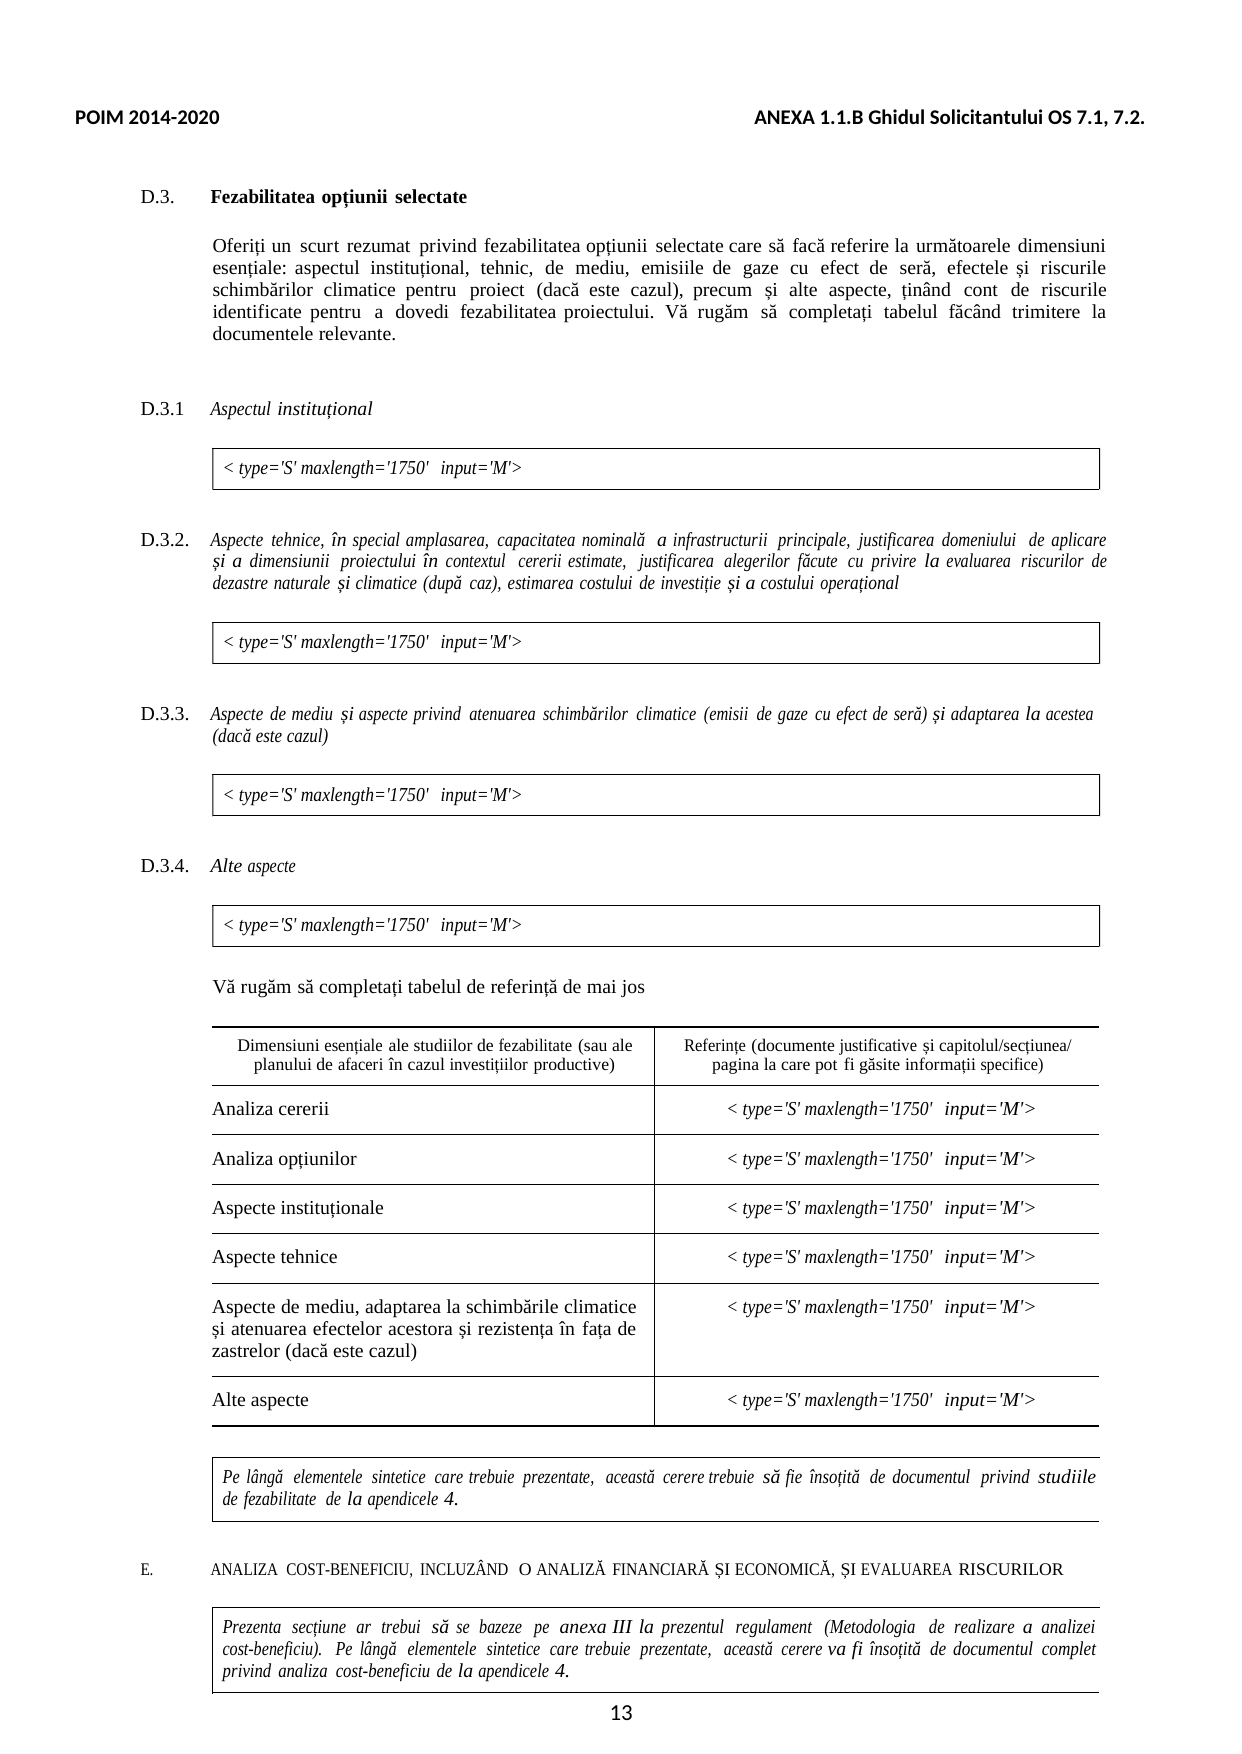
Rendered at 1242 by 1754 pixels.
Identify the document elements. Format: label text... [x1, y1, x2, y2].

text D.3.2. Aspecte tehnice, în special amplasarea, capacitatea nominală a infrastructurii principale, justificarea domeniului de aplicare și a dimensiunii proiectului în contextul cererii estimate, justificarea alegerilor făcute cu privire la evaluarea riscurilor de dezastre naturale și climatice (după caz), estimarea costului de investiție și a costului operațional [140, 528, 1107, 594]
table_cell < type='S' maxlength='1750' input='M'> [655, 1135, 1099, 1183]
table_cell Analiza cererii [212, 1086, 654, 1134]
table_cell Aspecte instituționale [212, 1185, 654, 1233]
text E. ANALIZA COST-BENEFICIU, INCLUZÂND O ANALIZĂ FINANCIARĂ ȘI ECONOMICĂ, ȘI EVALUAREA RISCURILOR [140, 1559, 1169, 1579]
table_cell < type='S' maxlength='1750' input='M'> [655, 1086, 1099, 1134]
table_cell Analiza opțiunilor [212, 1135, 654, 1183]
text Oferiți un scurt rezumat privind fezabilitatea opțiunii selectate care să facă referire la următoarele dimensiuni esențiale: aspectul instituțional, tehnic, de mediu, emisiile de gaze cu efect de seră, efectele și riscurile schimbărilor climatice pentru proiect (dacă este cazul), precum și alte aspecte, ținând cont de riscurile identificate pentru a dovedi fezabilitatea proiectului. Vă rugăm să completați tabelul făcând trimitere la documentele relevante. [212, 235, 1107, 344]
text D.3.1 Aspectul instituțional [140, 397, 1169, 420]
text D.3.3. Aspecte de mediu și aspecte privind atenuarea schimbărilor climatice (emisii de gaze cu efect de seră) și adaptarea la acestea [140, 702, 1169, 724]
table_cell < type='S' maxlength='1750' input='M'> [655, 1185, 1099, 1233]
text < type='S' maxlength='1750' input='M'> [222, 630, 530, 653]
table_cell Aspecte tehnice [212, 1234, 654, 1282]
table_cell < type='S' maxlength='1750' input='M'> [655, 1234, 1099, 1282]
table_cell Aspecte de mediu, adaptarea la schimbările climatice și atenuarea efectelor acestora și rezistența în fața de­ zastrelor (dacă este cazul) [212, 1284, 654, 1376]
table_header Referințe (documente justificative și capitolul/secțiunea/ pagina la care pot fi găsite informații specifice) [655, 1028, 1099, 1084]
table_header Dimensiuni esențiale ale studiilor de fezabilitate (sau ale planului de afaceri în cazul investițiilor productive) [212, 1028, 654, 1084]
table_cell < type='S' maxlength='1750' input='M'> [655, 1284, 1099, 1376]
text < type='S' maxlength='1750' input='M'> [222, 913, 530, 936]
text < type='S' maxlength='1750' input='M'> [222, 782, 530, 805]
text < type='S' maxlength='1750' input='M'> [222, 456, 530, 478]
text (dacă este cazul) [212, 724, 335, 747]
text Vă rugăm să completați tabelul de referință de mai jos [212, 976, 649, 998]
table_cell < type='S' maxlength='1750' input='M'> [655, 1377, 1099, 1425]
text Pe lângă elementele sintetice care trebuie prezentate, această cerere trebuie să fie însoțită de documentul privind studiile de fezabilitate de la apendicele 4. [222, 1466, 1097, 1510]
text D.3. Fezabilitatea opțiunii selectate [140, 186, 1169, 208]
text Prezenta secțiune ar trebui să se bazeze pe anexa III la prezentul regulament (Metodologia de realizare a analizei cost-beneficiu). Pe lângă elementele sintetice care trebuie prezentate, această cerere va fi însoțită de documentul complet privind analiza cost-beneficiu de la apendicele 4. [222, 1616, 1097, 1682]
text D.3.4. Alte aspecte [140, 854, 1169, 877]
table_cell Alte aspecte [212, 1377, 654, 1425]
